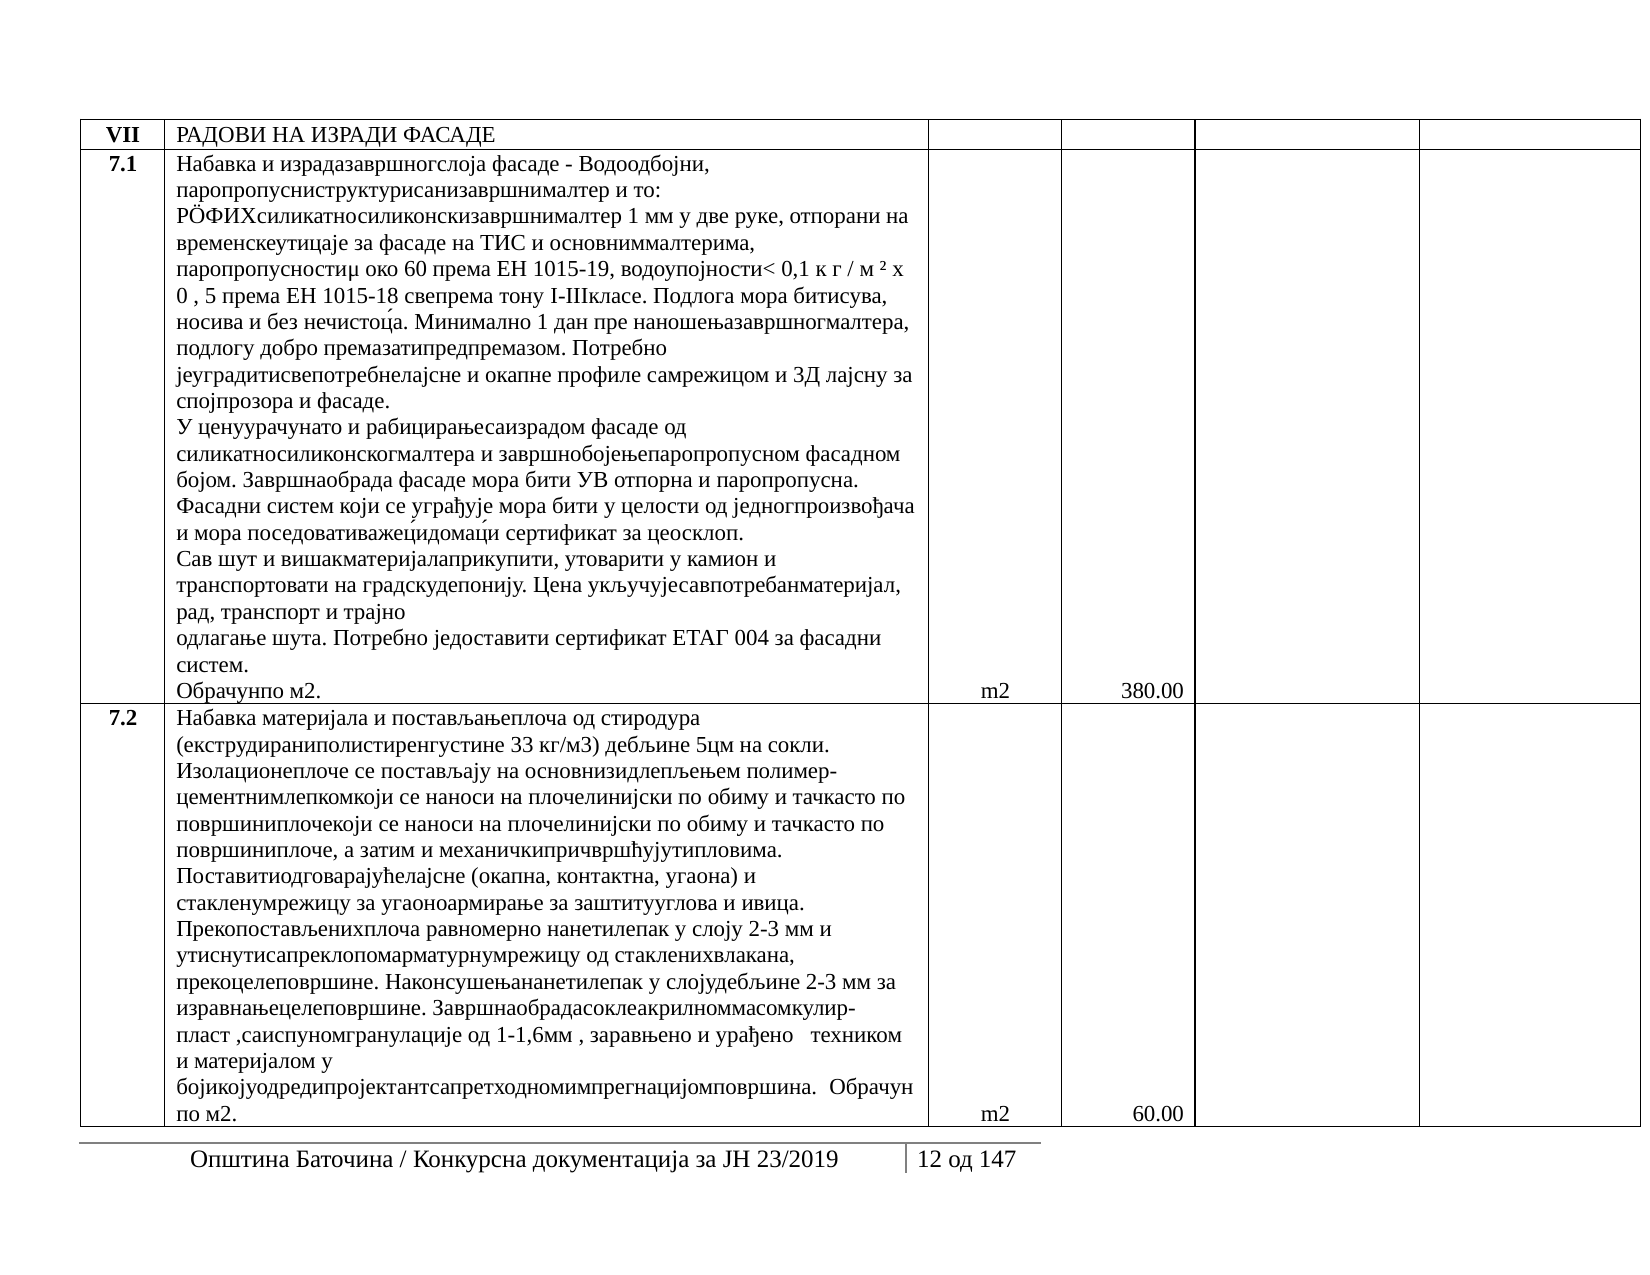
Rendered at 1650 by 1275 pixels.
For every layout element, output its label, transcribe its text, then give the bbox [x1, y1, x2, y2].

table_cell 380.00 [1062, 150, 1194, 703]
table_cell Набавка и израдазавршногслоја фасаде - Водоодбојни, паропропусниструктурисанизавршнималтер и то: РÖФИXсиликатносиликонскизавршнималтер 1 мм у две руке, отпорани на временскеутицаје за фасаде на ТИС и основниммалтерима, паропропусностиμ око 60 према ЕН 1015-19, водоупојности< 0,1 к г / м ² х 0 , 5 према ЕН 1015-18 свепрема тону I-IIIкласе. Подлога мора битисува, носива и без нечистоц́а. Минимално 1 дан пре наношењазавршногмалтера, подлогу добро премазатипредпремазом. Потребно јеуградитисвепотребнелајсне и окапне профиле самрежицом и 3Д лајсну за спојпрозора и фасаде. У ценуурачунато и рабицирањесаизрадом фасаде од силикатносиликонскогмалтера и завршнобојењепаропропусном фасадном бојом. Завршнаобрада фасаде мора бити УВ отпорна и паропропусна. Фасадни систем који се уграђује мора бити у целости од једногпроизвођача и мора поседовативажец́идомац́и сертификат за цеосклоп. Сав шут и вишакматеријалаприкупити, утоварити у камион и транспортовати на градскудепонију. Цена укључујесавпотребанматеријал, рад, транспорт и трајно одлагање шута. Потребно једоставити сертификат ЕТАГ 004 за фасадни систем. Обрачунпо м2. [165, 150, 928, 703]
table_cell 60.00 [1062, 704, 1194, 1126]
table_cell [1196, 150, 1419, 703]
table_cell [929, 120, 1061, 149]
table_cell 7.2 [81, 704, 164, 1126]
table_cell [1062, 120, 1194, 149]
table_cell [1196, 120, 1419, 149]
table_cell [1420, 704, 1640, 1126]
table_cell Набавка материјала и постављањеплоча од стиродура (екструдираниполистиренгустине 33 кг/м3) дебљине 5цм на сокли. Изолационеплоче се постављају на основнизидлепљењем полимер-цементнимлепкомкоји се наноси на плочелинијски по обиму и тачкасто по површиниплочекоји се наноси на плочелинијски по обиму и тачкасто по површиниплоче, а затим и механичкипричвршћујутипловима. Поставитиодговарајућелајсне (окапна, контактна, угаона) и стакленумрежицу за угаоноармирање за заштитууглова и ивица. Прекопостављенихплоча равномерно нанетилепак у слоју 2-3 мм и утиснутисапреклопомарматурнумрежицу од стакленихвлакана, прекоцелеповршине. Наконсушењананетилепак у слојудебљине 2-3 мм за изравнањецелеповршине. Завршнаобрадасоклеакрилноммасомкулир-пласт ,саиспуномгранулације од 1-1,6мм , заравњено и урађено техником и материјалом у бојикојуодредипројектантсапретходномимпрегнацијомповршина. Обрачун по м2. [165, 704, 928, 1126]
table_cell [1420, 150, 1640, 703]
table_cell [1196, 704, 1419, 1126]
table_cell РАДОВИ НА ИЗРАДИ ФАСАДЕ [165, 120, 928, 149]
table_cell m2 [929, 704, 1061, 1126]
table_cell 7.1 [81, 150, 164, 703]
table_cell m2 [929, 150, 1061, 703]
table_cell [1420, 120, 1640, 149]
table_cell VII [81, 120, 164, 149]
